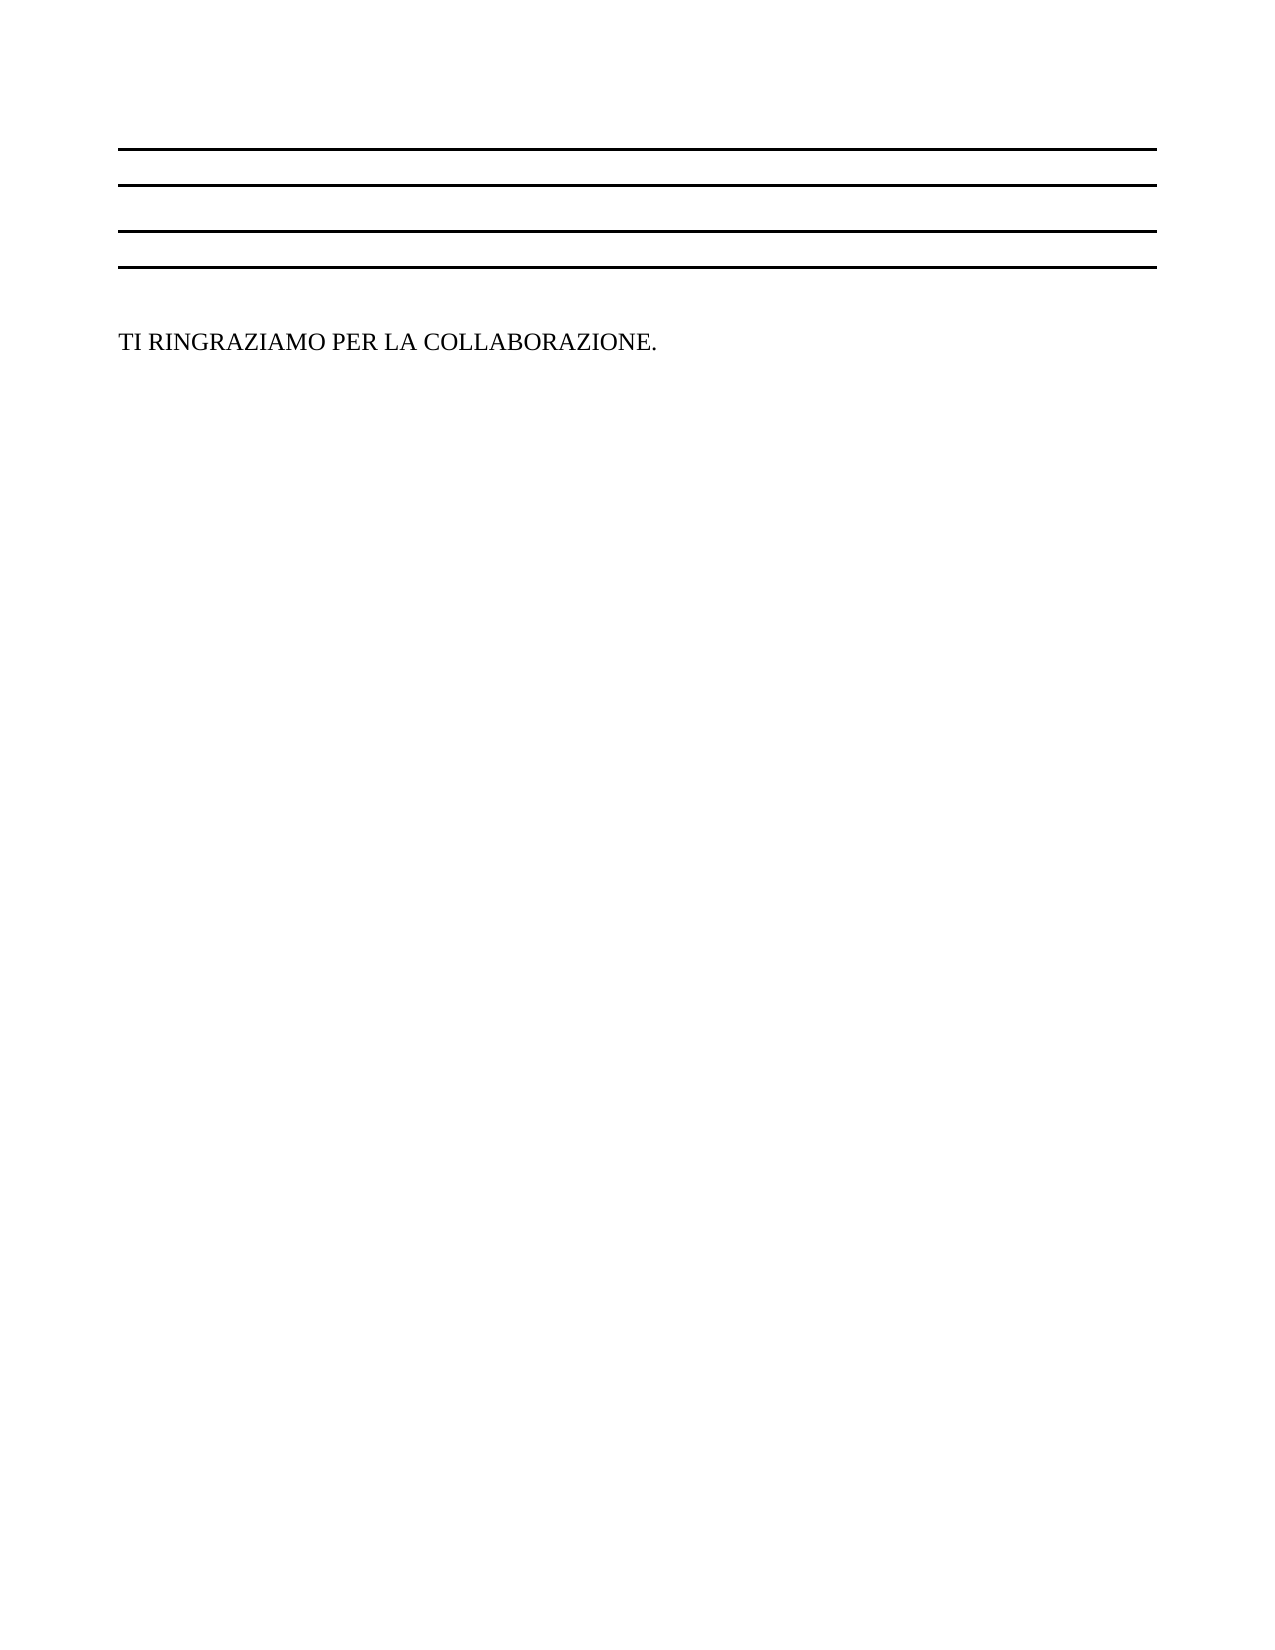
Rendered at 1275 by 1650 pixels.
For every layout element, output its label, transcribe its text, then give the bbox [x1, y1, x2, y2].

text TI RINGRAZIAMO PER LA COLLABORAZIONE. [118, 327, 1157, 418]
